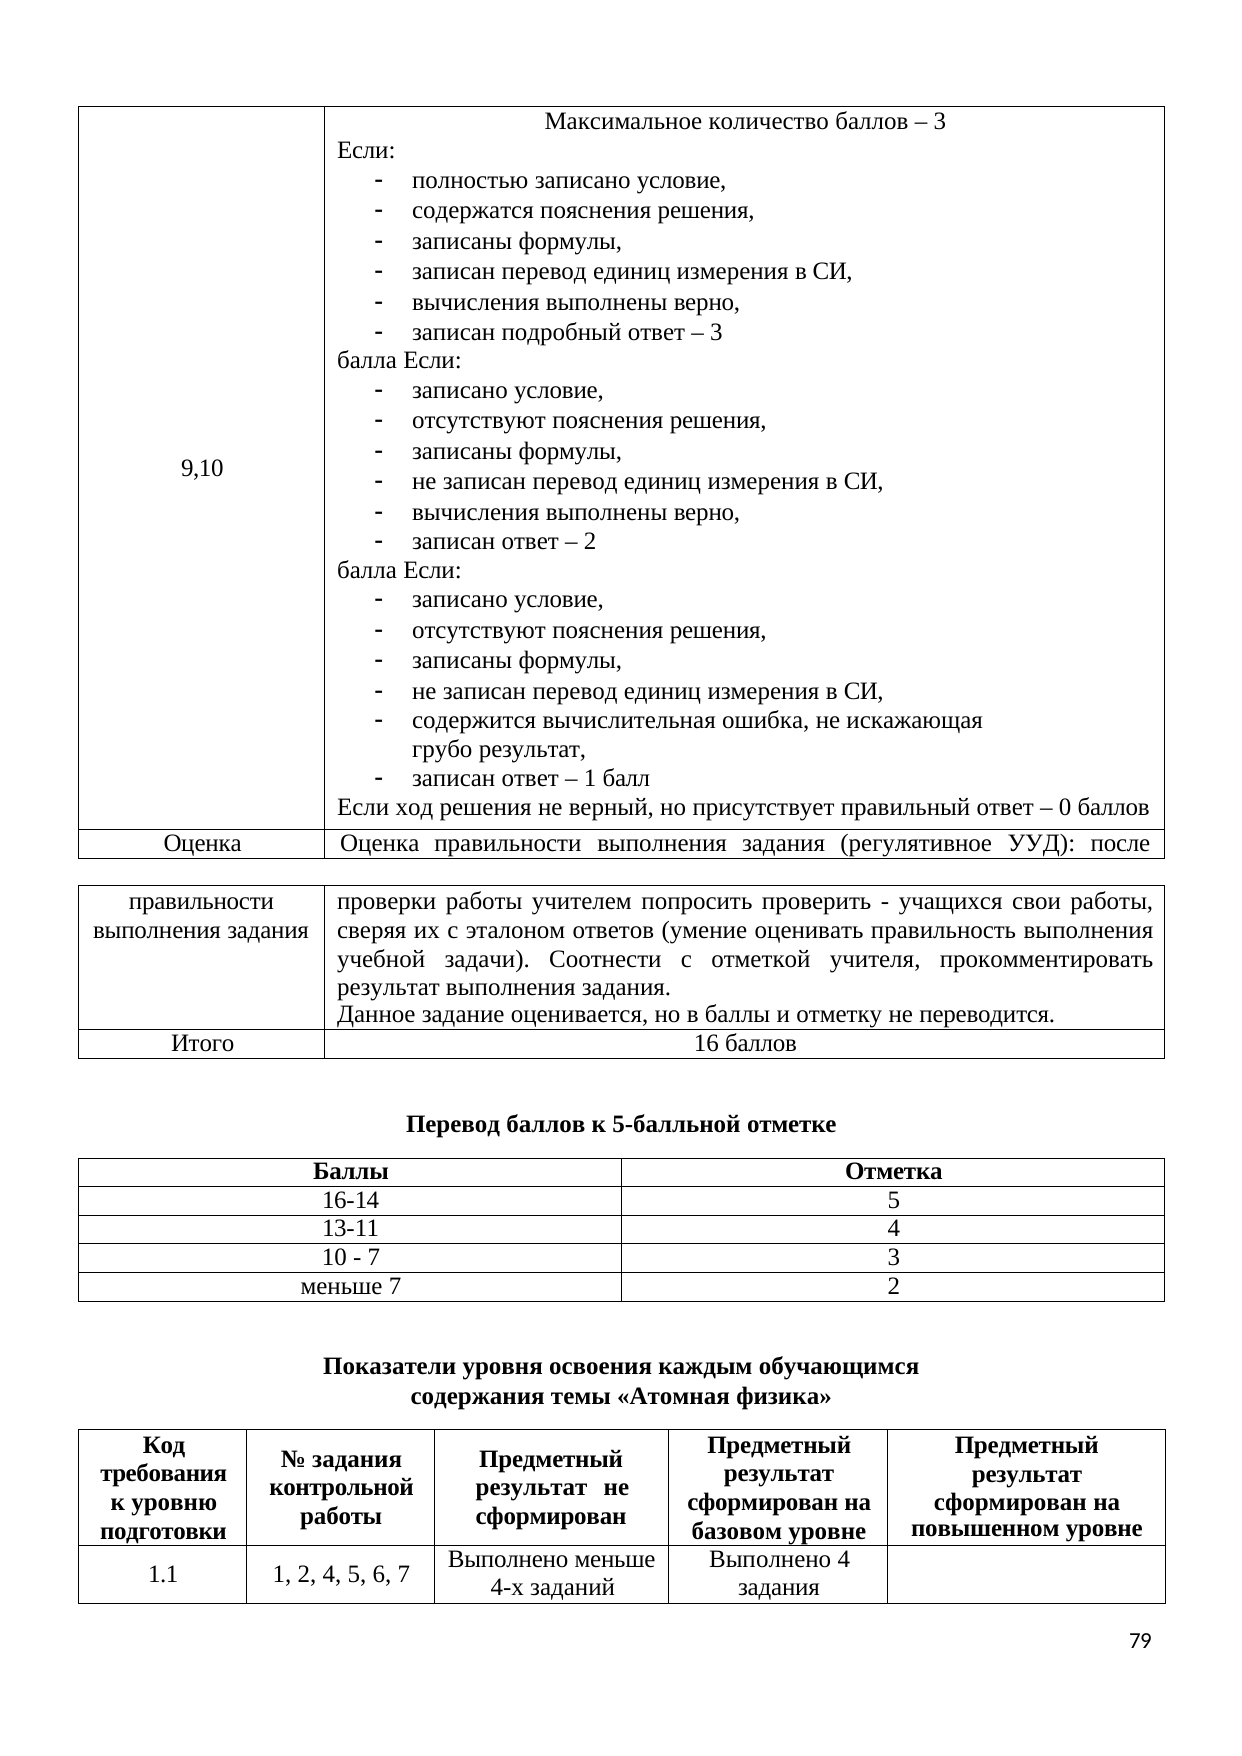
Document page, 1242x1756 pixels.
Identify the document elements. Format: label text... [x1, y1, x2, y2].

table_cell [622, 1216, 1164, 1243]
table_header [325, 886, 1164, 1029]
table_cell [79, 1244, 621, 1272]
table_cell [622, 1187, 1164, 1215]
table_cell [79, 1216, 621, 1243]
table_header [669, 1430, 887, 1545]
text Показатели уровня освоения каждым обучающимся содержания темы «Атомная физика» [296, 1351, 946, 1410]
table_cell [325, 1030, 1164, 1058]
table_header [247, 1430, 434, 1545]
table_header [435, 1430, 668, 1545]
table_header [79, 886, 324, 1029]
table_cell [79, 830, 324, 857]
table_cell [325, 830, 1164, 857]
text Перевод баллов к 5-балльной отметке [45, 1109, 1197, 1138]
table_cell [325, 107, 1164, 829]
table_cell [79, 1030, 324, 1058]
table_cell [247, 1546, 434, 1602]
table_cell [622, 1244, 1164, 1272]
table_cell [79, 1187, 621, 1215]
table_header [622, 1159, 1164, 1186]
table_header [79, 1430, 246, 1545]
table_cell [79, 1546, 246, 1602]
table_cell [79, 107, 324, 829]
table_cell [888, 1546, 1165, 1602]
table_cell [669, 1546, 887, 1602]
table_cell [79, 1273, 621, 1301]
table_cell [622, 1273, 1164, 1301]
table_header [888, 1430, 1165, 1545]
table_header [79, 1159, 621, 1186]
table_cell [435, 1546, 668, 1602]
